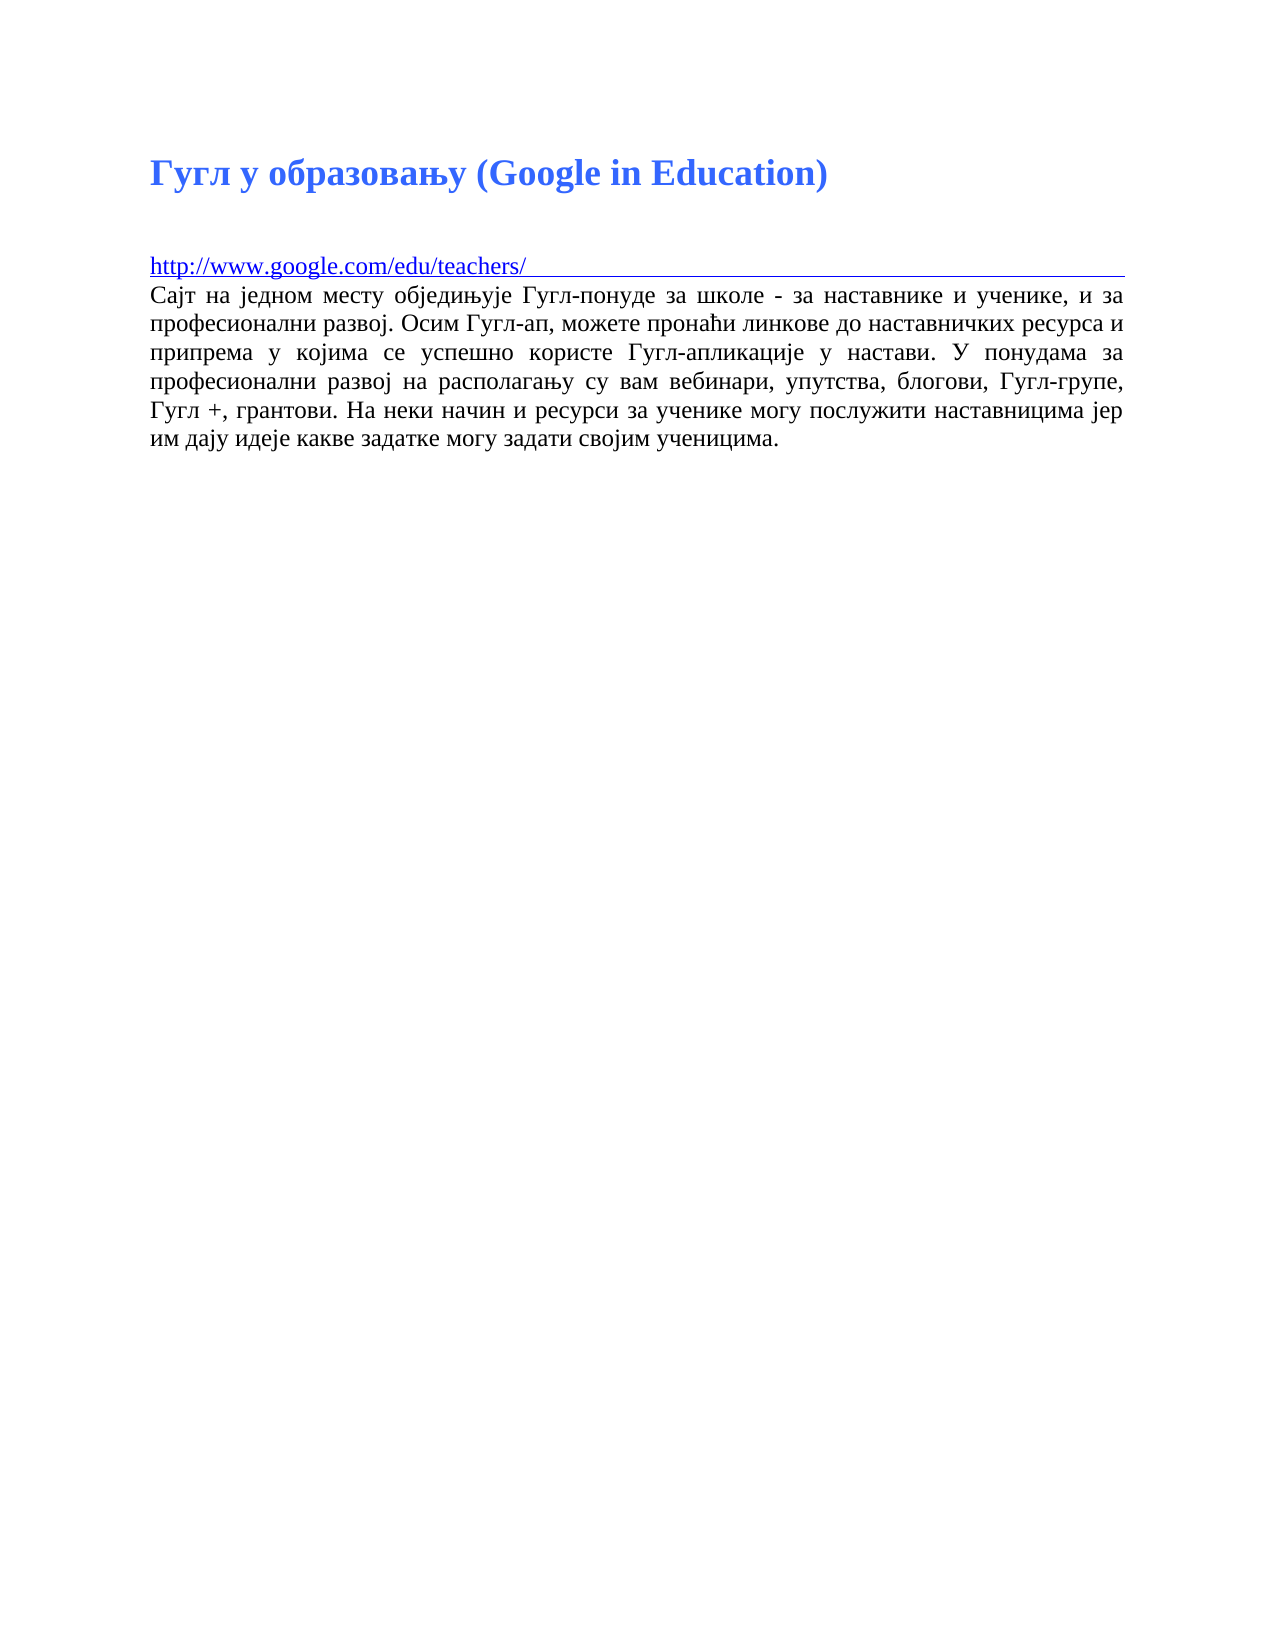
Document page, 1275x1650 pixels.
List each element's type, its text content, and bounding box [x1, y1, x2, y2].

text Гугл у образовању (Google in Education) [150, 150, 1125, 193]
text http://www.google.com/edu/teachers/ Сајт на једном месту обједињује Гугл-понуде за школе - за наставнике и ученике, и за професионални развој. Осим Гугл-ап, можете пронаћи линкове до наставничких ресурса и припрема у којима се успешно користе Гугл-апликације у настави. У понудама за професионални развој на располагању су вам вебинари, упутства, блогови, Гугл-групе, Гугл +, грантови. На неки начин и ресурси за ученике могу послужити наставницима јер им дају идеје какве задатке могу задати својим ученицима. [150, 277, 1125, 452]
